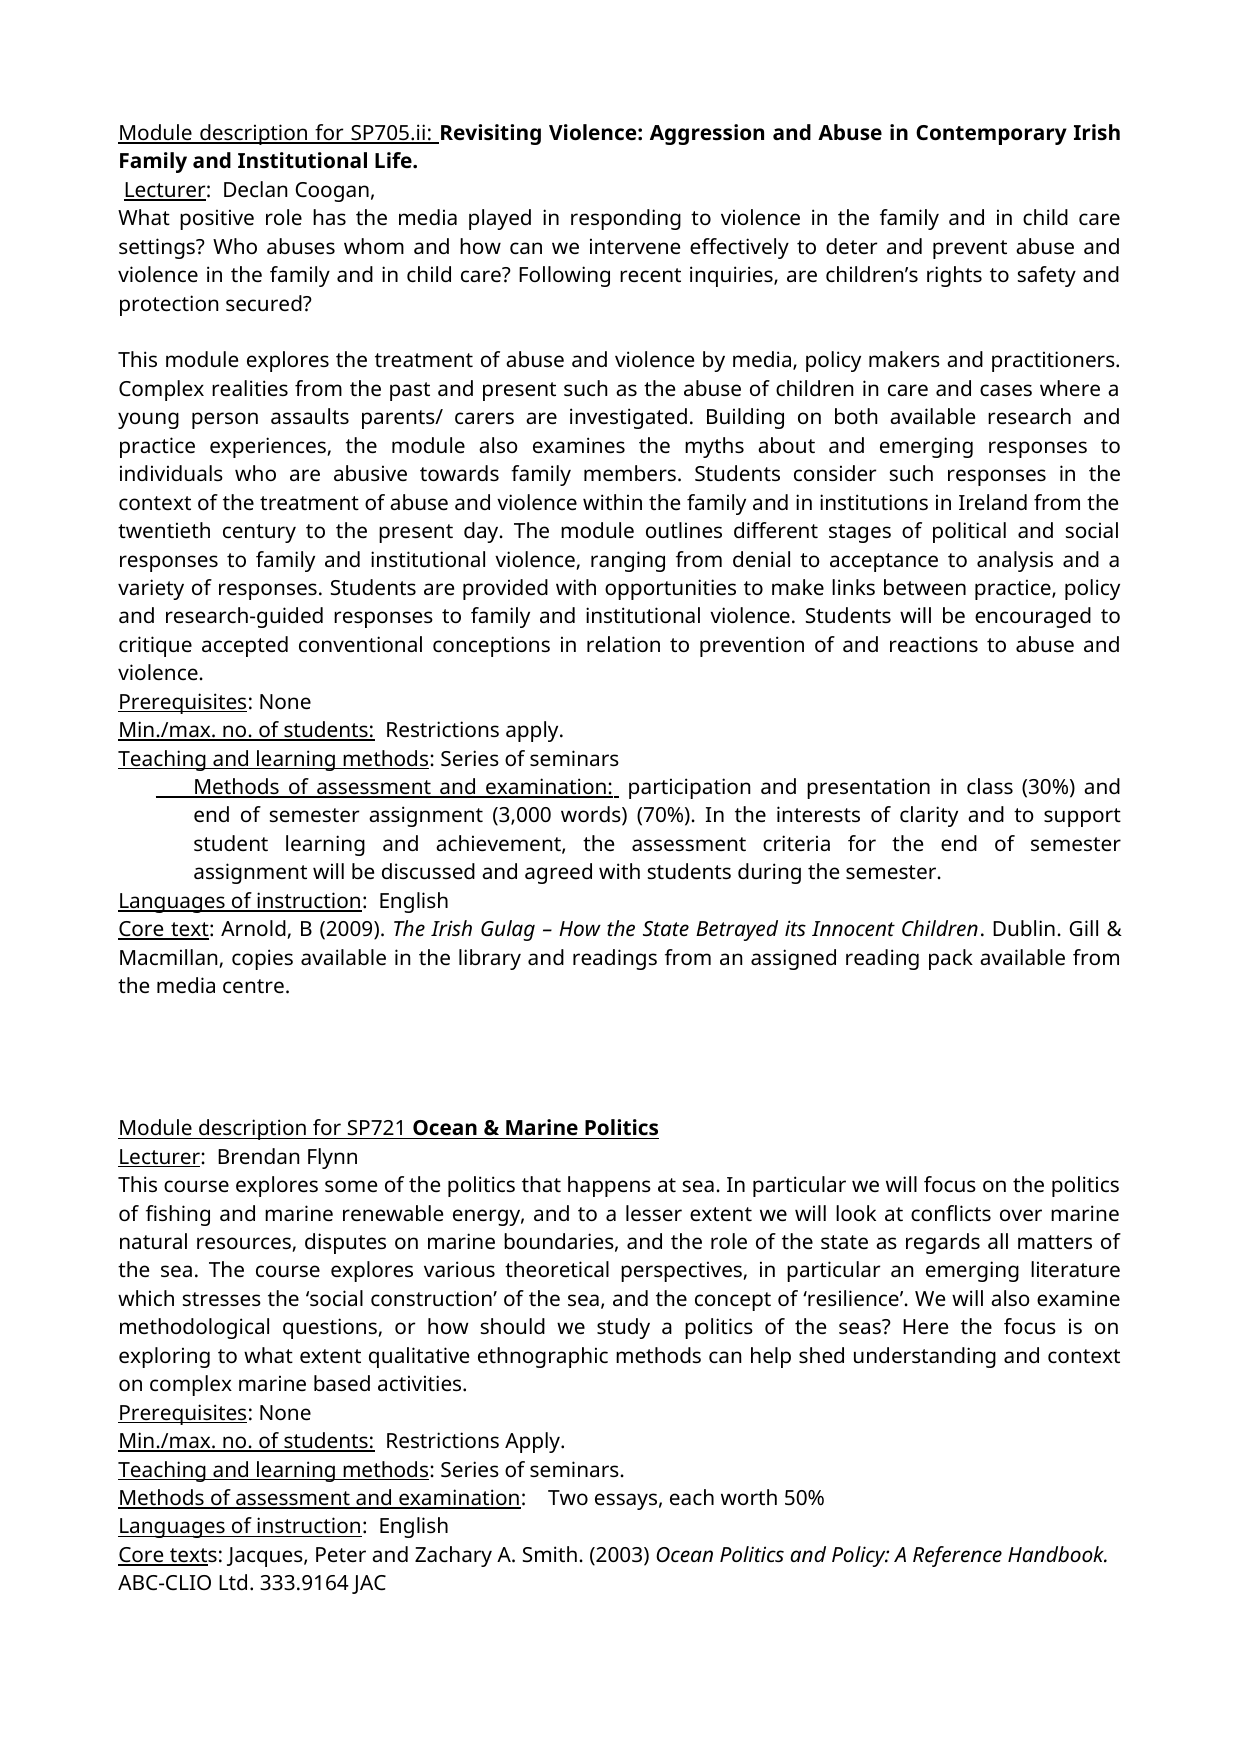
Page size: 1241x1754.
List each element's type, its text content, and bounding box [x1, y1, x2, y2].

text Min./max. no. of students: Restrictions apply. [118, 715, 1122, 744]
text Methods of assessment and examination: Two essays, each worth 50% [118, 1483, 1122, 1512]
text Teaching and learning methods: Series of seminars. [118, 1455, 1122, 1483]
text Lecturer: Declan Coogan, [118, 175, 1122, 203]
text What positive role has the media played in responding to violence in the family and in child care settings? Who abuses whom and how can we intervene effectively to deter and prevent abuse and violence in the family and in child care? Following recent inquiries, are children’s rights to safety and protection secured? [118, 203, 1122, 317]
text Languages of instruction: English [118, 1512, 1122, 1540]
text Min./max. no. of students: Restrictions Apply. [118, 1426, 1122, 1455]
text Module description for SP705.ii: Revisiting Violence: Aggression and Abuse in Contemporary Irish Family and Institutional Life. [118, 118, 1122, 175]
text Languages of instruction: English [118, 886, 1122, 914]
text Prerequisites: None [118, 1398, 1122, 1426]
text Prerequisites: None [118, 687, 1122, 715]
text Core text: Arnold, B (2009). The Irish Gulag – How the State Betrayed its Innocent Children. Dublin. Gill & Macmillan, copies available in the library and readings from an assigned reading pack available from the media centre. [118, 914, 1122, 1000]
text This course explores some of the politics that happens at sea. In particular we will focus on the politics of fishing and marine renewable energy, and to a lesser extent we will look at conflicts over marine natural resources, disputes on marine boundaries, and the role of the state as regards all matters of the sea. The course explores various theoretical perspectives, in particular an emerging literature which stresses the ‘social construction’ of the sea, and the concept of ‘resilience’. We will also examine methodological questions, or how should we study a politics of the seas? Here the focus is on exploring to what extent qualitative ethnographic methods can help shed understanding and context on complex marine based activities. [118, 1170, 1122, 1398]
list Methods of assessment and examination: participation and presentation in class (30%) and end of semester assignment (3,000 words) (70%). In the interests of clarity and to support student learning and achievement, the assessment criteria for the end of semester assignment will be discussed and agreed with students during the semester. [156, 772, 1122, 886]
text Module description for SP721 Ocean & Marine Politics [118, 1113, 1122, 1142]
text Core texts: Jacques, Peter and Zachary A. Smith. (2003) Ocean Politics and Policy: A Reference Handbook. ABC-CLIO Ltd. 333.9164 JAC [118, 1540, 1122, 1597]
text Teaching and learning methods: Series of seminars [118, 744, 1122, 772]
text This module explores the treatment of abuse and violence by media, policy makers and practitioners. Complex realities from the past and present such as the abuse of children in care and cases where a young person assaults parents/ carers are investigated. Building on both available research and practice experiences, the module also examines the myths about and emerging responses to individuals who are abusive towards family members. Students consider such responses in the context of the treatment of abuse and violence within the family and in institutions in Ireland from the twentieth century to the present day. The module outlines different stages of political and social responses to family and institutional violence, ranging from denial to acceptance to analysis and a variety of responses. Students are provided with opportunities to make links between practice, policy and research-guided responses to family and institutional violence. Students will be encouraged to critique accepted conventional conceptions in relation to prevention of and reactions to abuse and violence. [118, 346, 1122, 687]
text Lecturer: Brendan Flynn [118, 1142, 1122, 1170]
